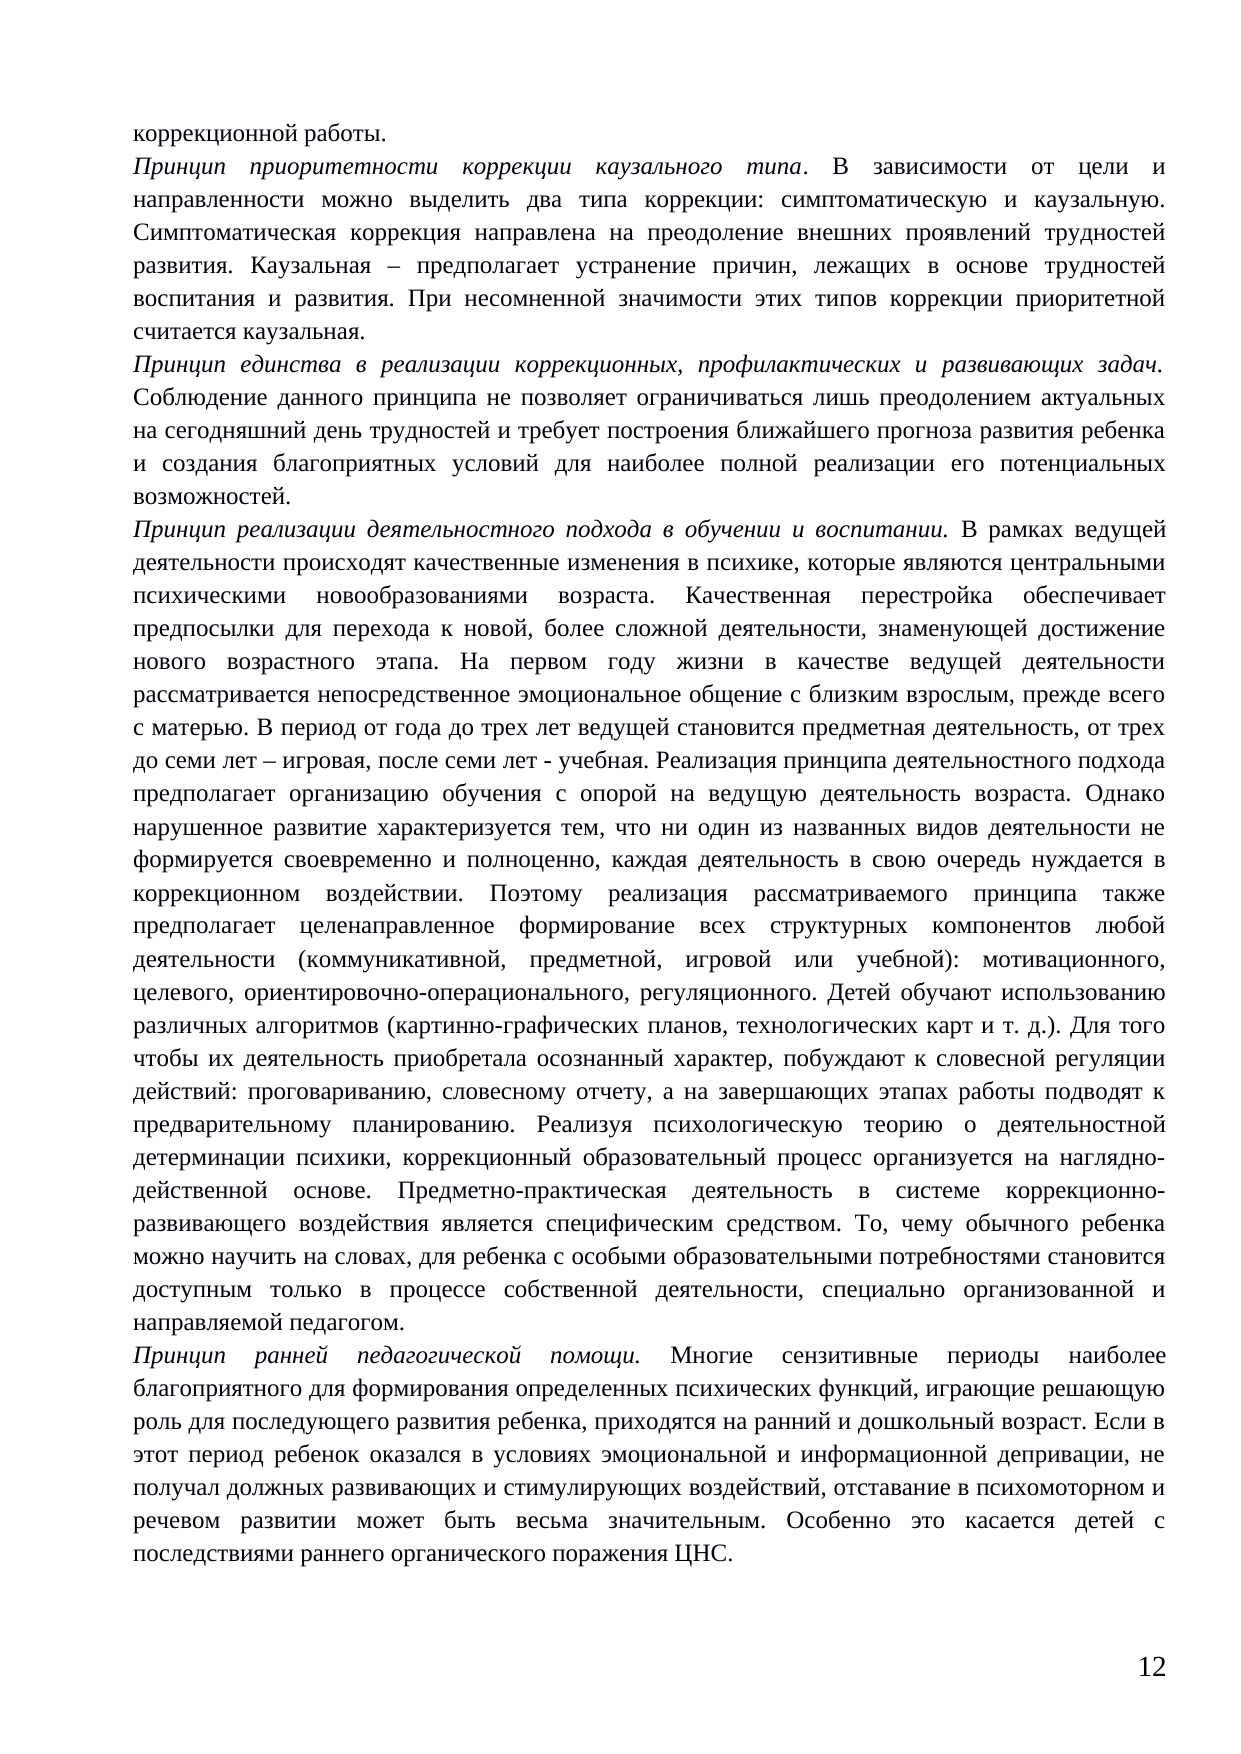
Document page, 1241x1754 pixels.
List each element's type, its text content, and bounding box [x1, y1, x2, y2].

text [133, 118, 1166, 147]
text Принцип реализации деятельностного подхода в обучении и воспитании. В рамках ведущей деятельности происходят качественные изменения в психике, которые являются центральными психическими новообразованиями возраста. Качественная перестройка обеспечивает предпосылки для перехода к новой, более сложной деятельности, знаменующей достижение нового возрастного этапа. На первом году жизни в качестве ведущей деятельности рассматривается непосредственное эмоциональное общение с близким взрослым, прежде всего с матерью. В период от года до трех лет ведущей становится предметная деятельность, от трех до семи лет – игровая, после семи лет - учебная. Реализация принципа деятельностного подхода предполагает организацию обучения с опорой на ведущую деятельность возраста. Однако нарушенное развитие характеризуется тем, что ни один из названных видов деятельности не формируется своевременно и полноценно, каждая деятельность в свою очередь нуждается в коррекционном воздействии. Поэтому реализация рассматриваемого принципа также предполагает целенаправленное формирование всех структурных компонентов любой деятельности (коммуникативной, предметной, игровой или учебной): мотивационного, целевого, ориентировочно-операционального, регуляционного. Детей обучают использованию различных алгоритмов (картинно-графических планов, технологических карт и т. д.). Для того чтобы их деятельность приобретала осознанный характер, побуждают к словесной регуляции действий: проговариванию, словесному отчету, а на завершающих этапах работы подводят к предварительному планированию. Реализуя психологическую теорию о деятельностной детерминации психики, коррекционный образовательный процесс организуется на наглядно-действенной основе. Предметно-практическая деятельность в системе коррекционно-развивающего воздействия является специфическим средством. То, чему обычного ребенка можно научить на словах, для ребенка с особыми образовательными потребностями становится доступным только в процессе собственной деятельности, специально организованной и направляемой педагогом. [133, 514, 1166, 1336]
text Принцип ранней педагогической помощи. Многие сензитивные периоды наиболее благоприятного для формирования определенных психических функций, играющие решающую роль для последующего развития ребенка, приходятся на ранний и дошкольный возраст. Если в этот период ребенок оказался в условиях эмоциональной и информационной депривации, не получал должных развивающих и стимулирующих воздействий, отставание в психомоторном и речевом развитии может быть весьма значительным. Особенно это касается детей с последствиями раннего органического поражения ЦНС. [133, 1340, 1166, 1567]
text Принцип приоритетности коррекции каузального типа. В зависимости от цели и направленности можно выделить два типа коррекции: симптоматическую и каузальную. Симптоматическая коррекция направлена на преодоление внешних проявлений трудностей развития. Каузальная – предполагает устранение причин, лежащих в основе трудностей воспитания и развития. При несомненной значимости этих типов коррекции приоритетной считается каузальная. [133, 151, 1166, 345]
text Принцип единства в реализации коррекционных, профилактических и развивающих задач. Соблюдение данного принципа не позволяет ограничиваться лишь преодолением актуальных на сегодняшний день трудностей и требует построения ближайшего прогноза развития ребенка и создания благоприятных условий для наиболее полной реализации его потенциальных возможностей. [133, 349, 1166, 510]
